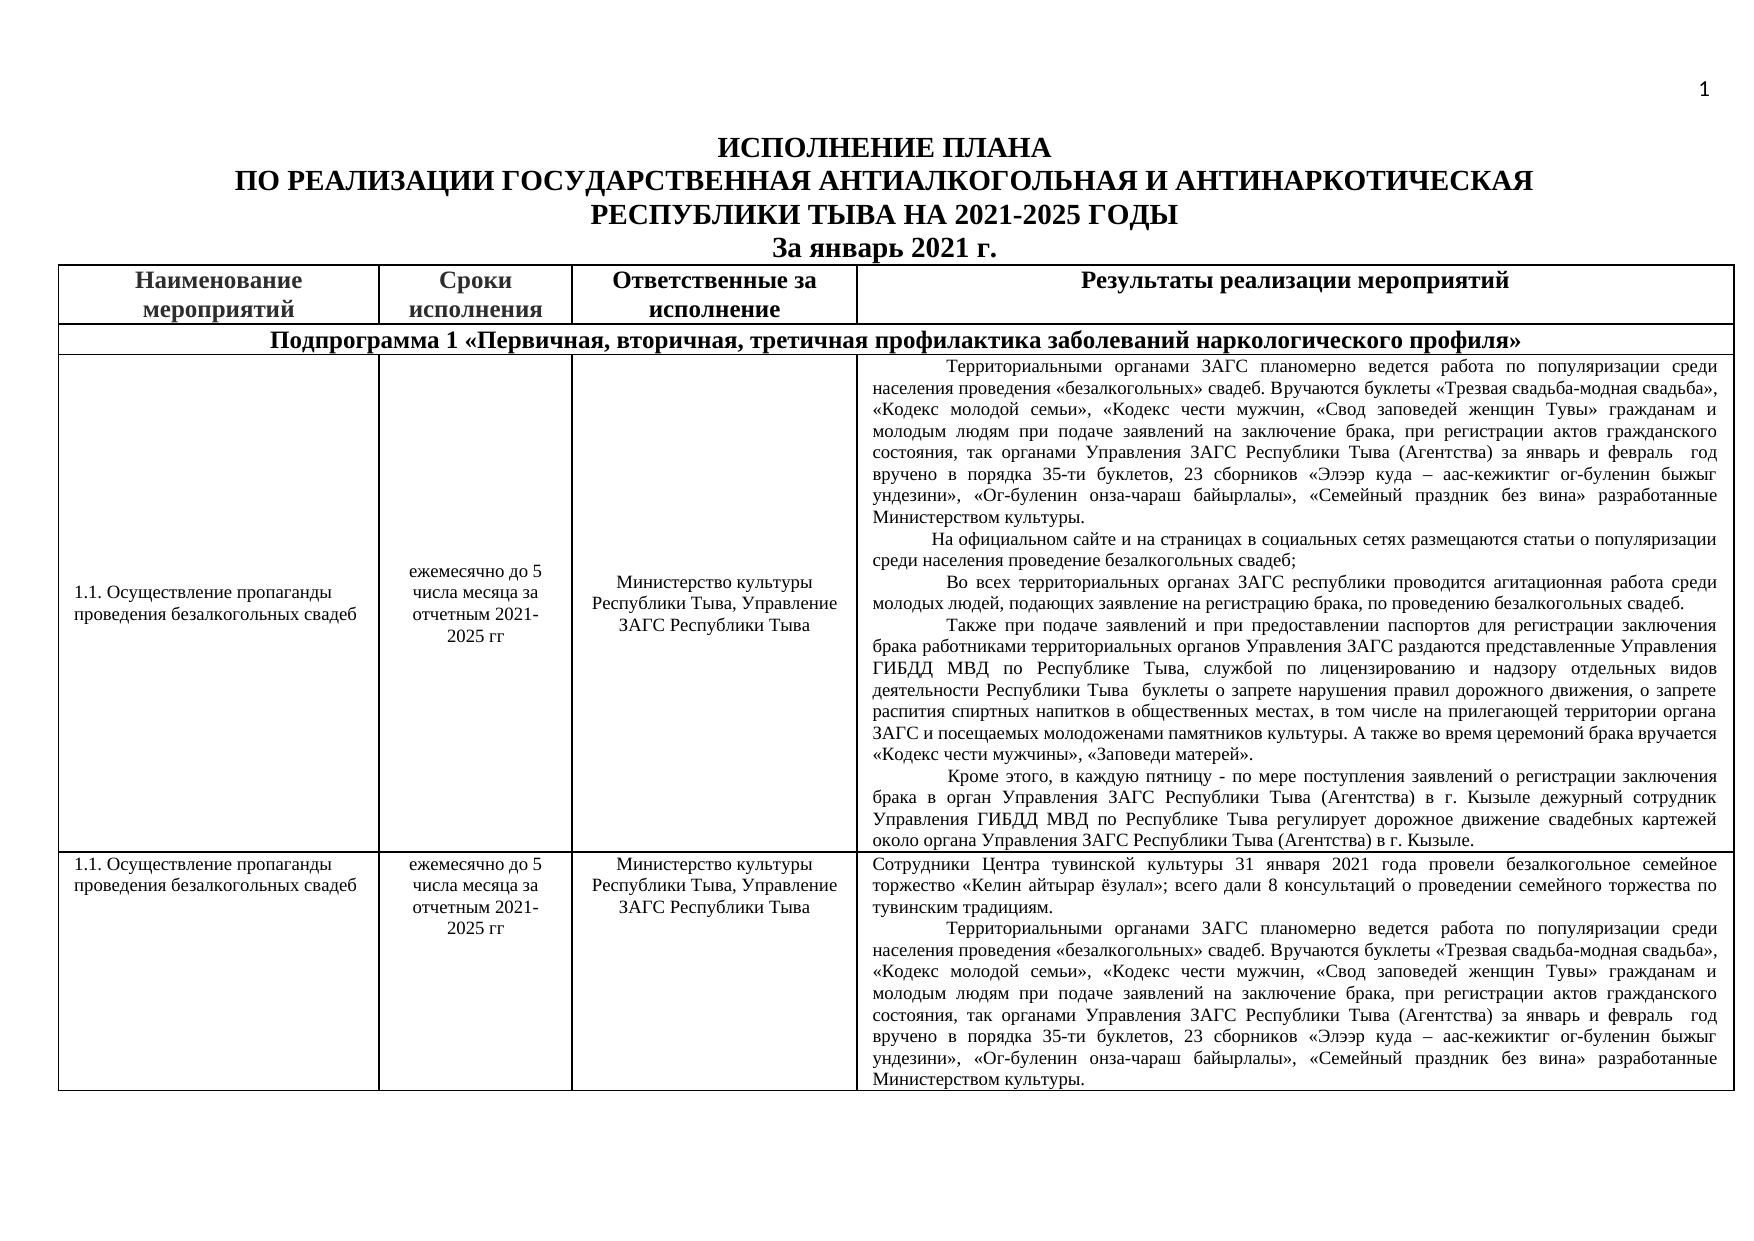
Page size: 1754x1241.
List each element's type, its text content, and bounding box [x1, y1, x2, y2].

table_header Наименование мероприятий [59, 266, 378, 323]
table_header Сроки исполнения [380, 266, 571, 323]
table_header Результаты реализации мероприятий [858, 266, 1733, 323]
table_header Ответственные за исполнение [573, 266, 856, 323]
text ИСПОЛНЕНИЕ ПЛАНА [59, 130, 1710, 163]
text ПО РЕАЛИЗАЦИИ ГОСУДАРСТВЕННАЯ АНТИАЛКОГОЛЬНАЯ И АНТИНАРКОТИЧЕСКАЯ [59, 163, 1710, 197]
table_cell Подпрограмма 1 «Первичная, вторичная, третичная профилактика заболеваний наркологического профиля» [59, 325, 1733, 353]
text За январь 2021 г. [59, 231, 1710, 264]
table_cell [858, 853, 1733, 1090]
table_cell ежемесячно до 5 числа месяца за отчетным 2021-2025 гг [380, 355, 571, 851]
table_cell Министерство культуры Республики Тыва, Управление ЗАГС Республики Тыва [573, 355, 856, 851]
text РЕСПУБЛИКИ ТЫВА НА 2021-2025 ГОДЫ [59, 197, 1710, 231]
table_cell Территориальными органами ЗАГС планомерно ведется работа по популяризации среди населения проведения «безалкогольных» свадеб. Вручаются буклеты «Трезвая свадьба-модная свадьба», «Кодекс молодой семьи», «Кодекс чести мужчин, «Свод заповедей женщин Тувы» гражданам и молодым людям при подаче заявлений на заключение брака, при регистрации актов гражданского состояния, так органами Управления ЗАГС Республики Тыва (Агентства) за январь и февраль год вручено в порядка 35-ти буклетов, 23 сборников «Элээр куда – аас-кежиктиг ог-буленин быжыг ундезини», «Ог-буленин онза-чараш байырлалы», «Семейный праздник без вина» разработанные Министерством культуры. На официальном сайте и на страницах в социальных сетях размещаются статьи о популяризации среди населения проведение безалкогольных свадеб; Во всех территориальных органах ЗАГС республики проводится агитационная работа среди молодых людей, подающих заявление на регистрацию брака, по проведению безалкогольных свадеб. Также при подаче заявлений и при предоставлении паспортов для регистрации заключения брака работниками территориальных органов Управления ЗАГС раздаются представленные Управления ГИБДД МВД по Республике Тыва, службой по лицензированию и надзору отдельных видов деятельности Республики Тыва буклеты о запрете нарушения правил дорожного движения, о запрете распития спиртных напитков в общественных местах, в том числе на прилегающей территории органа ЗАГС и посещаемых молодоженами памятников культуры. А также во время церемоний брака вручается «Кодекс чести мужчины», «Заповеди матерей». Кроме этого, в каждую пятницу - по мере поступления заявлений о регистрации заключения брака в орган Управления ЗАГС Республики Тыва (Агентства) в г. Кызыле дежурный сотрудник Управления ГИБДД МВД по Республике Тыва регулирует дорожное движение свадебных картежей около органа Управления ЗАГС Республики Тыва (Агентства) в г. Кызыле. [858, 355, 1733, 851]
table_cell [59, 853, 378, 1090]
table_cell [573, 853, 856, 1090]
table_cell 1.1. Осуществление пропаганды проведения безалкогольных свадеб [59, 355, 378, 851]
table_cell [380, 853, 571, 1090]
